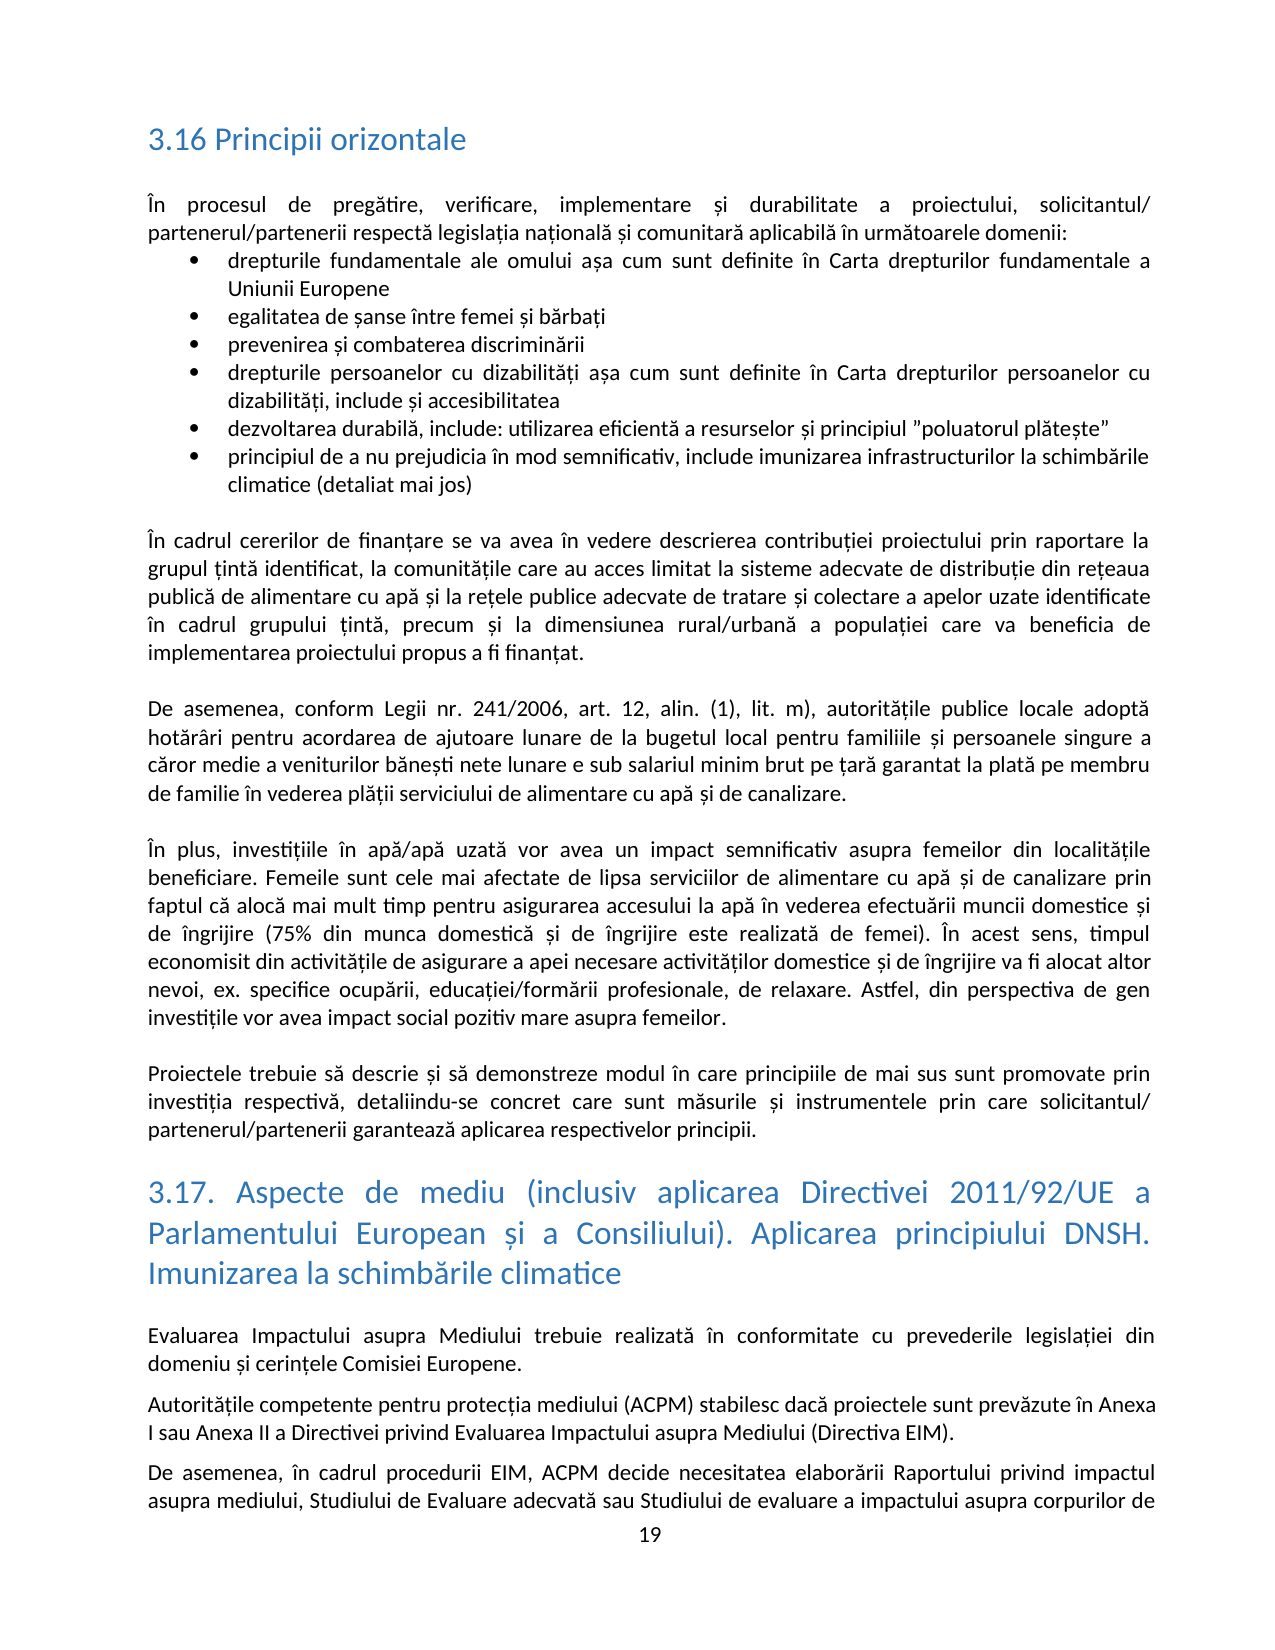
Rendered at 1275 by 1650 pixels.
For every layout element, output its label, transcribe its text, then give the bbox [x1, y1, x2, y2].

text În plus, investițiile în apă/apă uzată vor avea un impact semnificativ asupra femeilor din localitățile beneficiare. Femeile sunt cele mai afectate de lipsa serviciilor de alimentare cu apă și de canalizare prin faptul că alocă mai mult timp pentru asigurarea accesului la apă în vederea efectuării muncii domestice și de îngrijire (75% din munca domestică și de îngrijire este realizată de femei). În acest sens, timpul economisit din activitățile de asigurare a apei necesare activităților domestice și de îngrijire va fi alocat altor nevoi, ex. specifice ocupării, educației/formării profesionale, de relaxare. Astfel, din perspectiva de gen investițile vor avea impact social pozitiv mare asupra femeilor. [148, 835, 1152, 1031]
text De asemenea, conform Legii nr. 241/2006, art. 12, alin. (1), lit. m), autoritățile publice locale adoptă hotărâri pentru acordarea de ajutoare lunare de la bugetul local pentru familiile și persoanele singure a căror medie a veniturilor bănești nete lunare e sub salariul minim brut pe țară garantat la plată pe membru de familie în vederea plății serviciului de alimentare cu apă și de canalizare. [148, 694, 1152, 807]
list principiul de a nu prejudicia în mod semnificativ, include imunizarea infrastructurilor la schimbările climatice (detaliat mai jos) [190, 442, 1152, 498]
subtitle 3.16 Principii orizontale [148, 118, 1152, 159]
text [148, 1458, 1158, 1514]
text Proiectele trebuie să descrie și să demonstreze modul în care principiile de mai sus sunt promovate prin investiția respectivă, detaliindu-se concret care sunt măsurile și instrumentele prin care solicitantul/ partenerul/partenerii garantează aplicarea respectivelor principii. [148, 1059, 1152, 1143]
list drepturile persoanelor cu dizabilități așa cum sunt definite în Carta drepturilor persoanelor cu dizabilități, include și accesibilitatea [190, 358, 1152, 414]
text În cadrul cererilor de finanțare se va avea în vedere descrierea contribuției proiectului prin raportare la grupul țintă identificat, la comunitățile care au acces limitat la sisteme adecvate de distribuție din rețeaua publică de alimentare cu apă și la rețele publice adecvate de tratare și colectare a apelor uzate identificate în cadrul grupului țintă, precum și la dimensiunea rural/urbană a populației care va beneficia de implementarea proiectului propus a fi finanțat. [148, 526, 1152, 667]
list prevenirea și combaterea discriminării [190, 330, 1152, 358]
list egalitatea de șanse între femei și bărbați [190, 302, 1152, 330]
list drepturile fundamentale ale omului așa cum sunt definite în Carta drepturilor fundamentale a Uniunii Europene [190, 246, 1152, 302]
text Evaluarea Impactului asupra Mediului trebuie realizată în conformitate cu prevederile legislației din domeniu și cerințele Comisiei Europene. [148, 1321, 1157, 1377]
text Autoritățile competente pentru protecţia mediului (ACPM) stabilesc dacă proiectele sunt prevăzute în Anexa I sau Anexa II a Directivei privind Evaluarea Impactului asupra Mediului (Directiva EIM). [148, 1390, 1158, 1446]
subtitle 3.17. Aspecte de mediu (inclusiv aplicarea Directivei 2011/92/UE a Parlamentului European și a Consiliului). Aplicarea principiului DNSH. Imunizarea la schimbările climatice [148, 1171, 1152, 1293]
list dezvoltarea durabilă, include: utilizarea eficientă a resurselor și principiul ”poluatorul plătește” [190, 414, 1152, 442]
text În procesul de pregătire, verificare, implementare și durabilitate a proiectului, solicitantul/ partenerul/partenerii respectă legislația națională și comunitară aplicabilă în următoarele domenii: [148, 190, 1152, 246]
